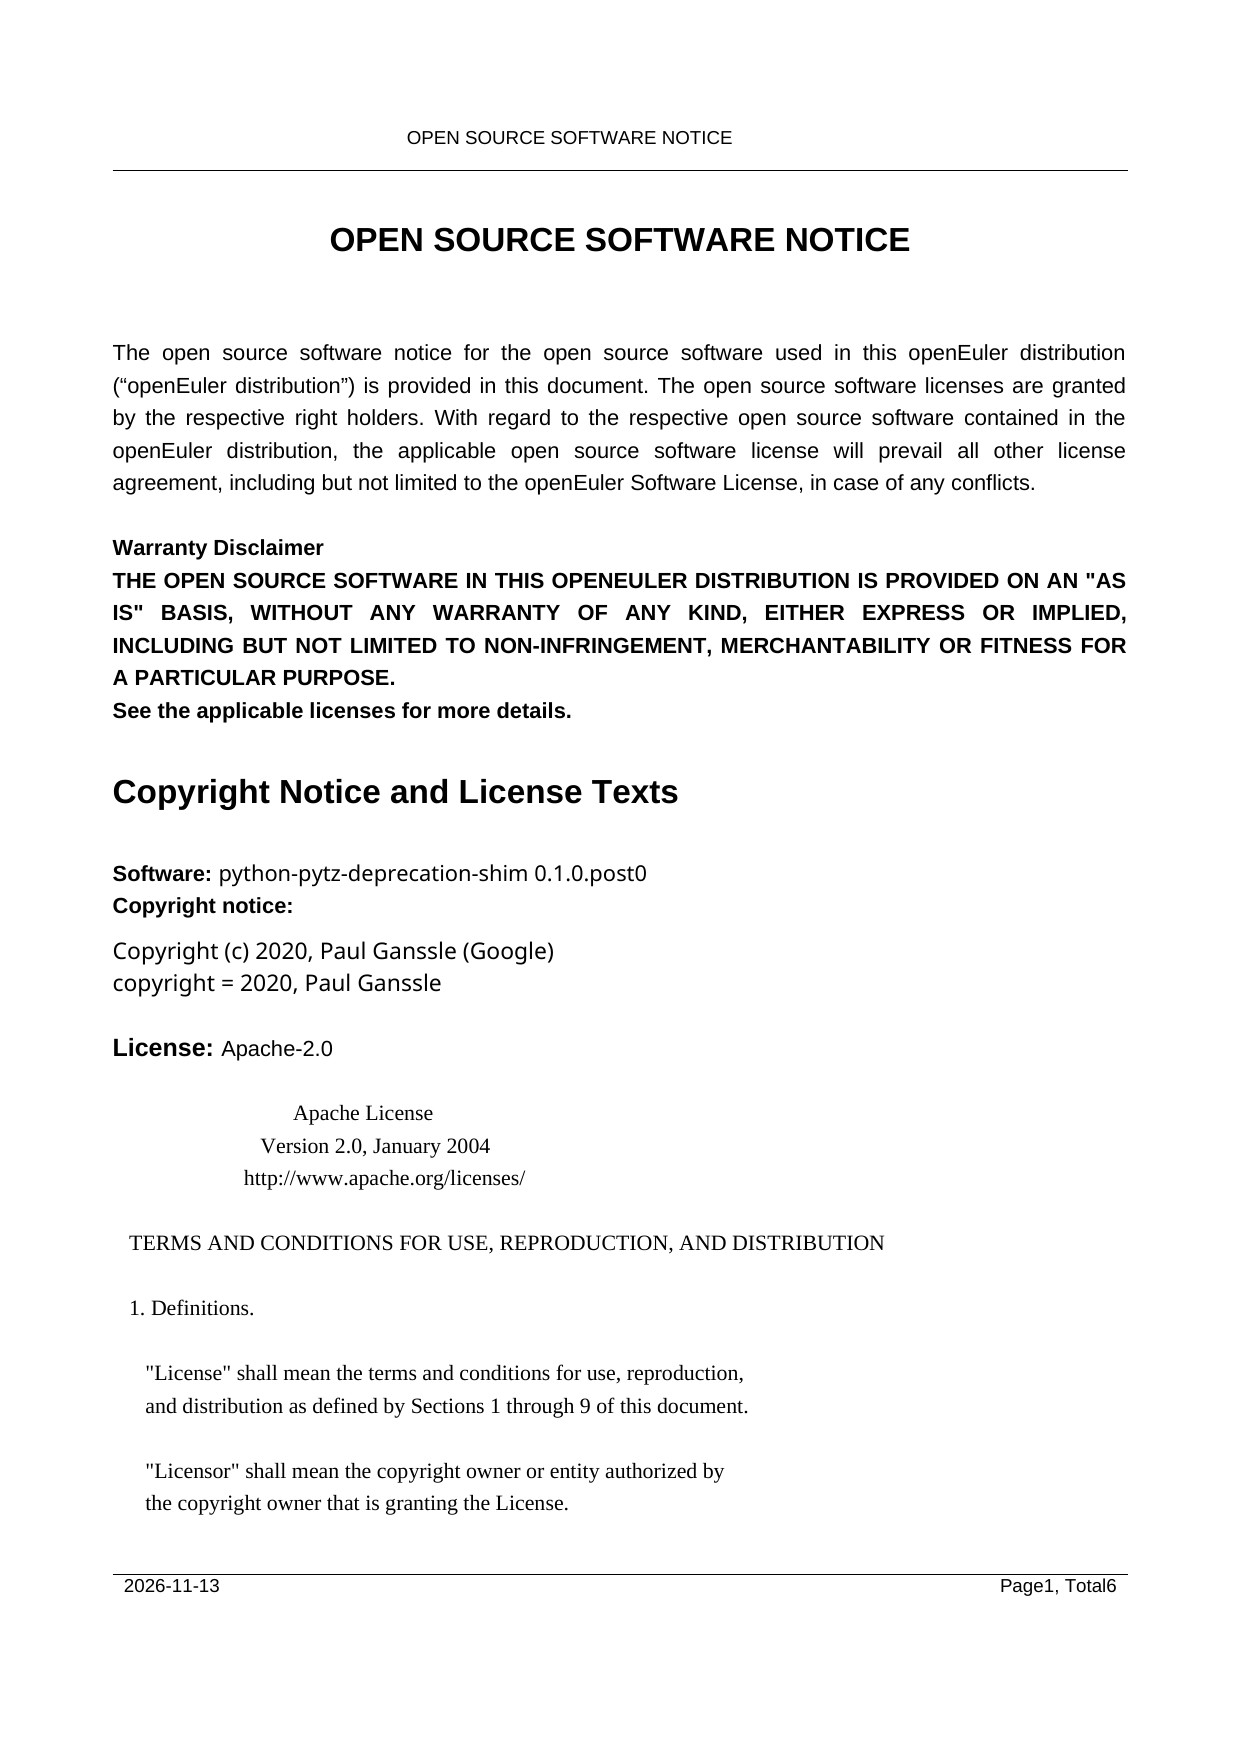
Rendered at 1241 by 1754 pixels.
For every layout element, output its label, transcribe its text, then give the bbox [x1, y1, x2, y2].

text Copyright (c) 2020, Paul Ganssle (Google) copyright = 2020, Paul Ganssle [112, 934, 1128, 1031]
title Software: python-pytz-deprecation-shim 0.1.0.post0 [112, 856, 1128, 889]
text Copyright Notice and License Texts [112, 759, 1128, 824]
text OPEN SOURCE SOFTWARE NOTICE [112, 206, 1128, 271]
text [112, 1064, 1128, 1519]
text Copyright notice: [112, 889, 1128, 921]
text Warranty Disclaimer [112, 531, 1128, 564]
text The open source software notice for the open source software used in this openEuler distribution (“openEuler distribution”) is provided in this document. The open source software licenses are granted by the respective right holders. With regard to the respective open source software contained in the openEuler distribution, the applicable open source software license will prevail all other license agreement, including but not limited to the openEuler Software License, in case of any conflicts. [112, 336, 1128, 499]
text License: Apache-2.0 [112, 1031, 1128, 1064]
text THE OPEN SOURCE SOFTWARE IN THIS OPENEULER DISTRIBUTION IS PROVIDED ON AN "AS IS" BASIS, WITHOUT ANY WARRANTY OF ANY KIND, EITHER EXPRESS OR IMPLIED, INCLUDING BUT NOT LIMITED TO NON-INFRINGEMENT, MERCHANTABILITY OR FITNESS FOR A PARTICULAR PURPOSE. See the applicable licenses for more details. [112, 564, 1128, 726]
